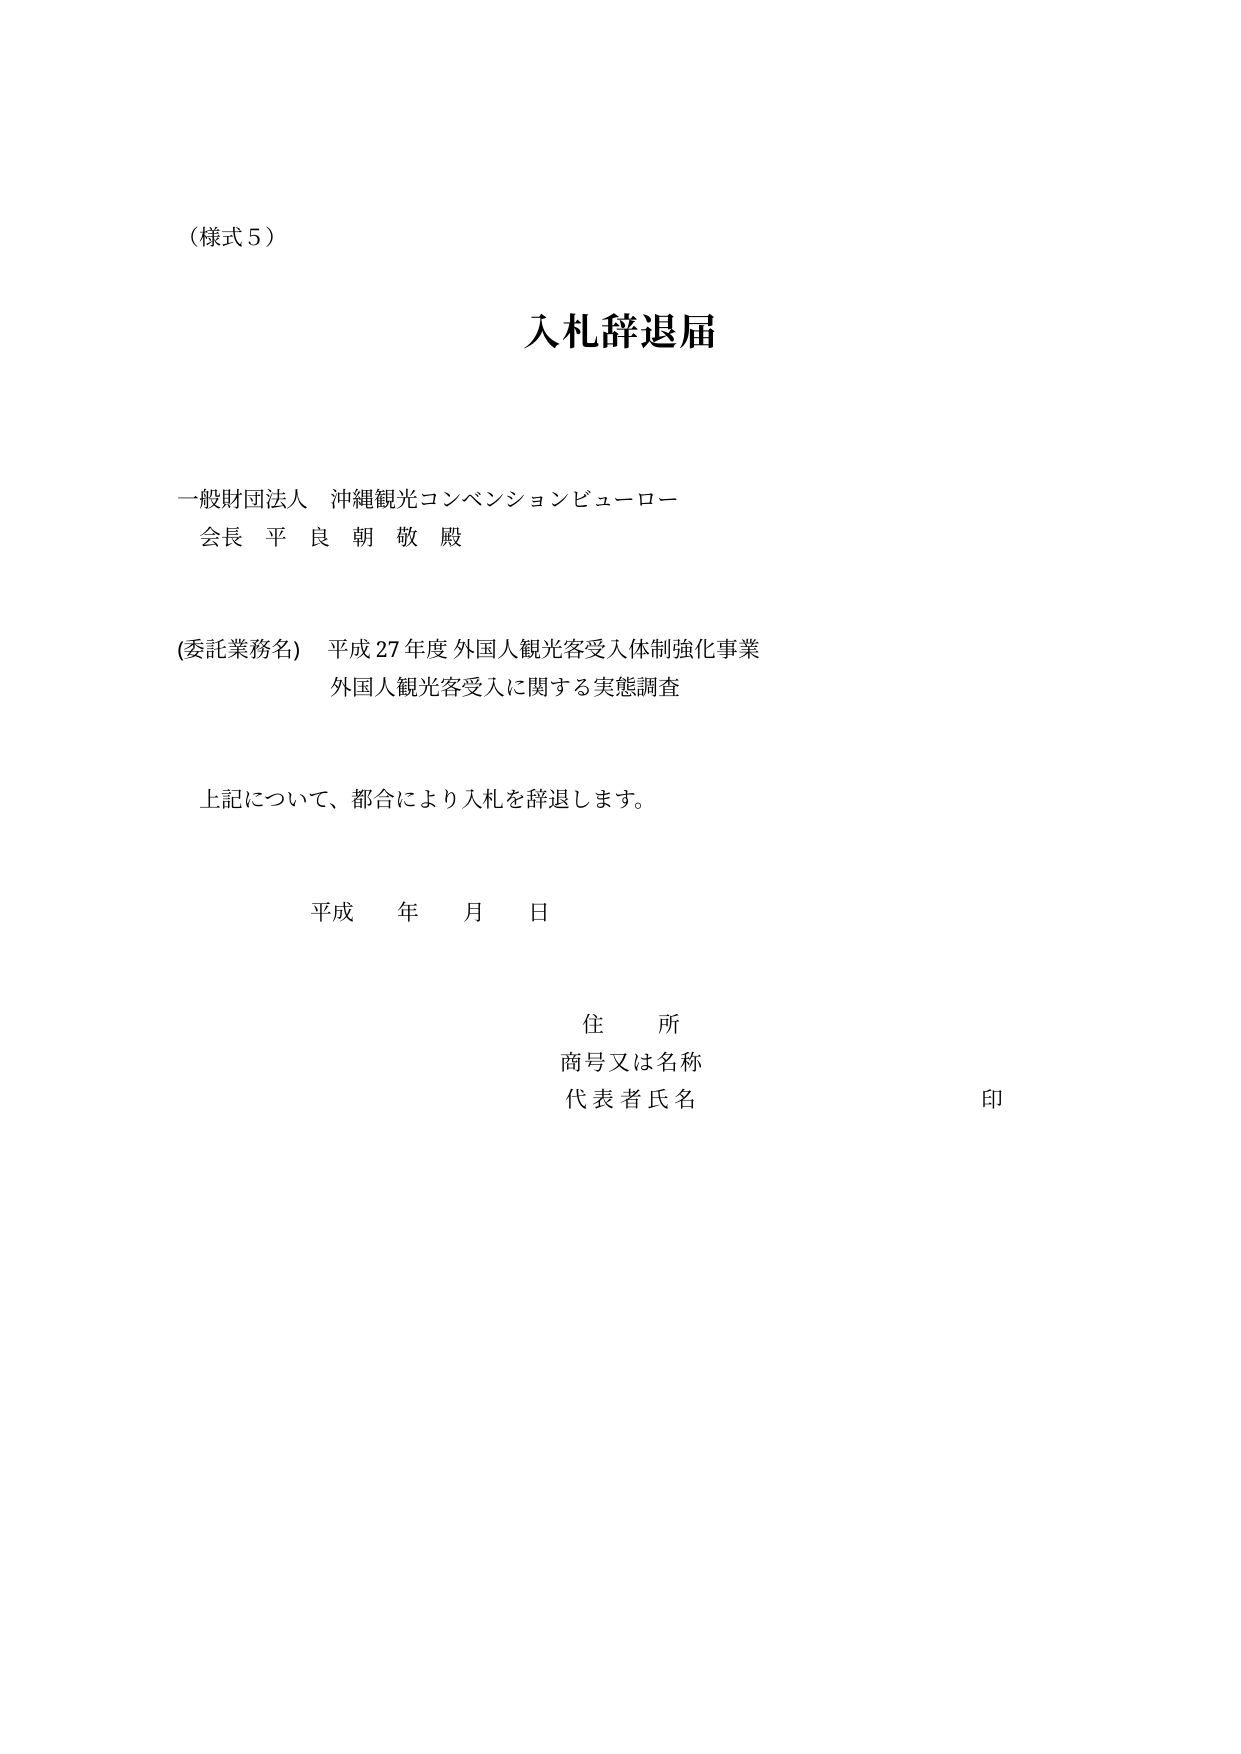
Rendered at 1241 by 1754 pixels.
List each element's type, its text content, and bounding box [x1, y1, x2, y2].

text 平成 年 月 日 [177, 892, 1063, 929]
text 外国人観光客受入に関する実態調査 [308, 667, 1063, 704]
text 住所 [177, 1004, 1063, 1042]
text 会長 平 良 朝 敬 殿 [177, 517, 1063, 554]
text (委託業務名) 平成27年度 外国人観光客受入体制強化事業 [177, 629, 1063, 667]
text 入札辞退届 [177, 292, 1063, 367]
text 上記について、都合により入札を辞退します。 [177, 779, 1063, 817]
text 商号又は名称 [177, 1042, 1063, 1079]
text 一般財団法人 沖縄観光コンベンションビューロー [177, 479, 1063, 517]
text （様式５） [177, 217, 1063, 254]
text 代表者氏名 印 [177, 1079, 1063, 1117]
